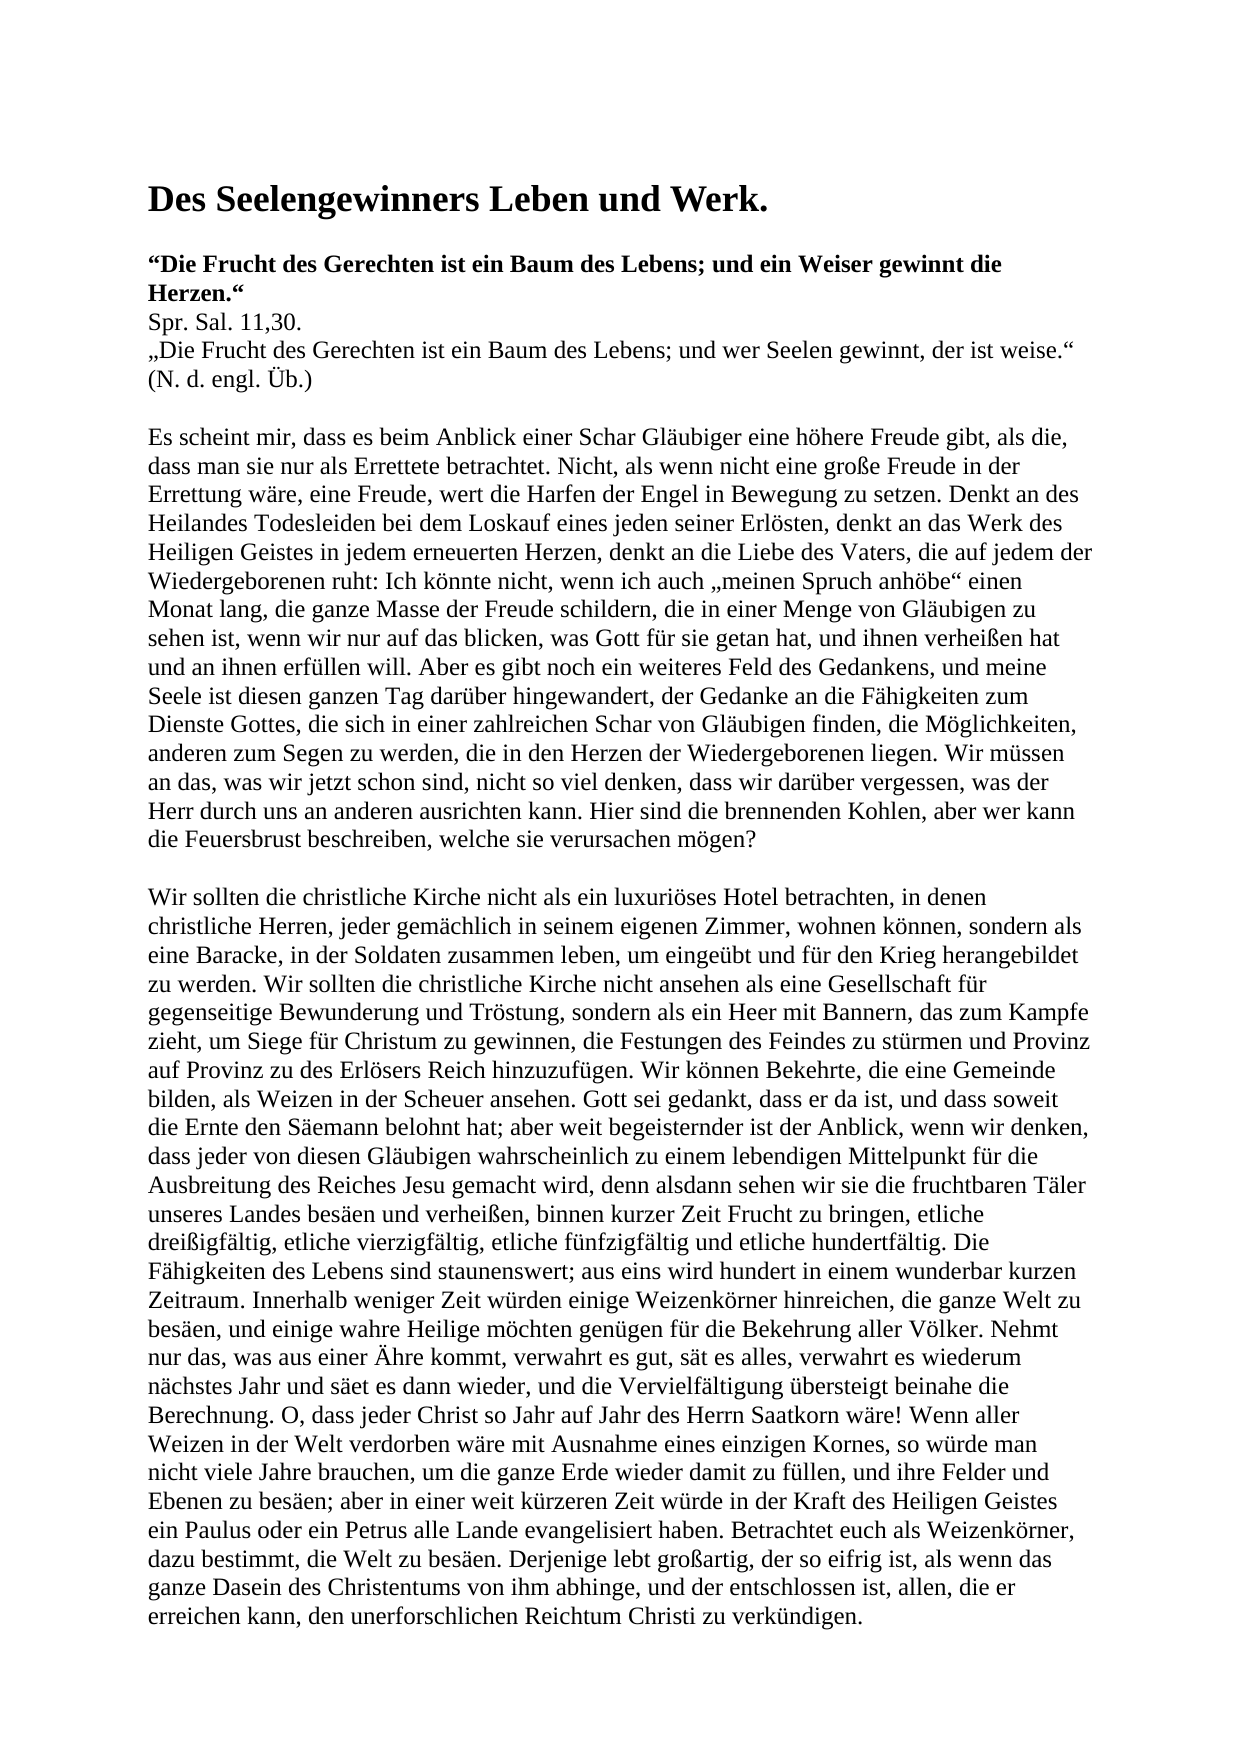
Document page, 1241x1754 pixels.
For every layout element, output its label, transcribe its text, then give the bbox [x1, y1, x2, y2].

text Es scheint mir, dass es beim Anblick einer Schar Gläubiger eine höhere Freude gibt, als die, dass man sie nur als Errettete betrachtet. Nicht, als wenn nicht eine große Freude in der Errettung wäre, eine Freude, wert die Harfen der Engel in Bewegung zu setzen. Denkt an des Heilandes Todesleiden bei dem Loskauf eines jeden seiner Erlösten, denkt an das Werk des Heiligen Geistes in jedem erneuerten Herzen, denkt an die Liebe des Vaters, die auf jedem der Wiedergeborenen ruht: Ich könnte nicht, wenn ich auch „meinen Spruch anhöbe“ einen Monat lang, die ganze Masse der Freude schildern, die in einer Menge von Gläubigen zu sehen ist, wenn wir nur auf das blicken, was Gott für sie getan hat, und ihnen verheißen hat und an ihnen erfüllen will. Aber es gibt noch ein weiteres Feld des Gedankens, und meine Seele ist diesen ganzen Tag darüber hingewandert, der Gedanke an die Fähigkeiten zum Dienste Gottes, die sich in einer zahlreichen Schar von Gläubigen finden, die Möglichkeiten, anderen zum Segen zu werden, die in den Herzen der Wiedergeborenen liegen. Wir müssen an das, was wir jetzt schon sind, nicht so viel denken, dass wir darüber vergessen, was der Herr durch uns an anderen ausrichten kann. Hier sind die brennenden Kohlen, aber wer kann die Feuersbrust beschreiben, welche sie verursachen mögen? [148, 422, 1093, 853]
subtitle Des Seelengewinners Leben und Werk. [148, 177, 1093, 220]
text Wir sollten die christliche Kirche nicht als ein luxuriöses Hotel betrachten, in denen christliche Herren, jeder gemächlich in seinem eigenen Zimmer, wohnen können, sondern als eine Baracke, in der Soldaten zusammen leben, um eingeübt und für den Krieg herangebildet zu werden. Wir sollten die christliche Kirche nicht ansehen als eine Gesellschaft für gegenseitige Bewunderung und Tröstung, sondern als ein Heer mit Bannern, das zum Kampfe zieht, um Siege für Christum zu gewinnen, die Festungen des Feindes zu stürmen und Provinz auf Provinz zu des Erlösers Reich hinzuzufügen. Wir können Bekehrte, die eine Gemeinde bilden, als Weizen in der Scheuer ansehen. Gott sei gedankt, dass er da ist, und dass soweit die Ernte den Säemann belohnt hat; aber weit begeisternder ist der Anblick, wenn wir denken, dass jeder von diesen Gläubigen wahrscheinlich zu einem lebendigen Mittelpunkt für die Ausbreitung des Reiches Jesu gemacht wird, denn alsdann sehen wir sie die fruchtbaren Täler unseres Landes besäen und verheißen, binnen kurzer Zeit Frucht zu bringen, etliche dreißigfältig, etliche vierzigfältig, etliche fünfzigfältig und etliche hundertfältig. Die Fähigkeiten des Lebens sind staunenswert; aus eins wird hundert in einem wunderbar kurzen Zeitraum. Innerhalb weniger Zeit würden einige Weizenkörner hinreichen, die ganze Welt zu besäen, und einige wahre Heilige möchten genügen für die Bekehrung aller Völker. Nehmt nur das, was aus einer Ähre kommt, verwahrt es gut, sät es alles, verwahrt es wiederum nächstes Jahr und säet es dann wieder, und die Vervielfältigung übersteigt beinahe die Berechnung. O, dass jeder Christ so Jahr auf Jahr des Herrn Saatkorn wäre! Wenn aller Weizen in der Welt verdorben wäre mit Ausnahme eines einzigen Kornes, so würde man nicht viele Jahre brauchen, um die ganze Erde wieder damit zu füllen, und ihre Felder und Ebenen zu besäen; aber in einer weit kürzeren Zeit würde in der Kraft des Heiligen Geistes ein Paulus oder ein Petrus alle Lande evangelisiert haben. Betrachtet euch als Weizenkörner, dazu bestimmt, die Welt zu besäen. Derjenige lebt großartig, der so eifrig ist, als wenn das ganze Dasein des Christentums von ihm abhinge, und der entschlossen ist, allen, die er erreichen kann, den unerforschlichen Reichtum Christi zu verkündigen. [148, 882, 1093, 1630]
text “Die Frucht des Gerechten ist ein Baum des Lebens; und ein Weiser gewinnt die Herzen.“ Spr. Sal. 11,30. „Die Frucht des Gerechten ist ein Baum des Lebens; und wer Seelen gewinnt, der ist weise.“ (N. d. engl. Üb.) [148, 249, 1093, 393]
